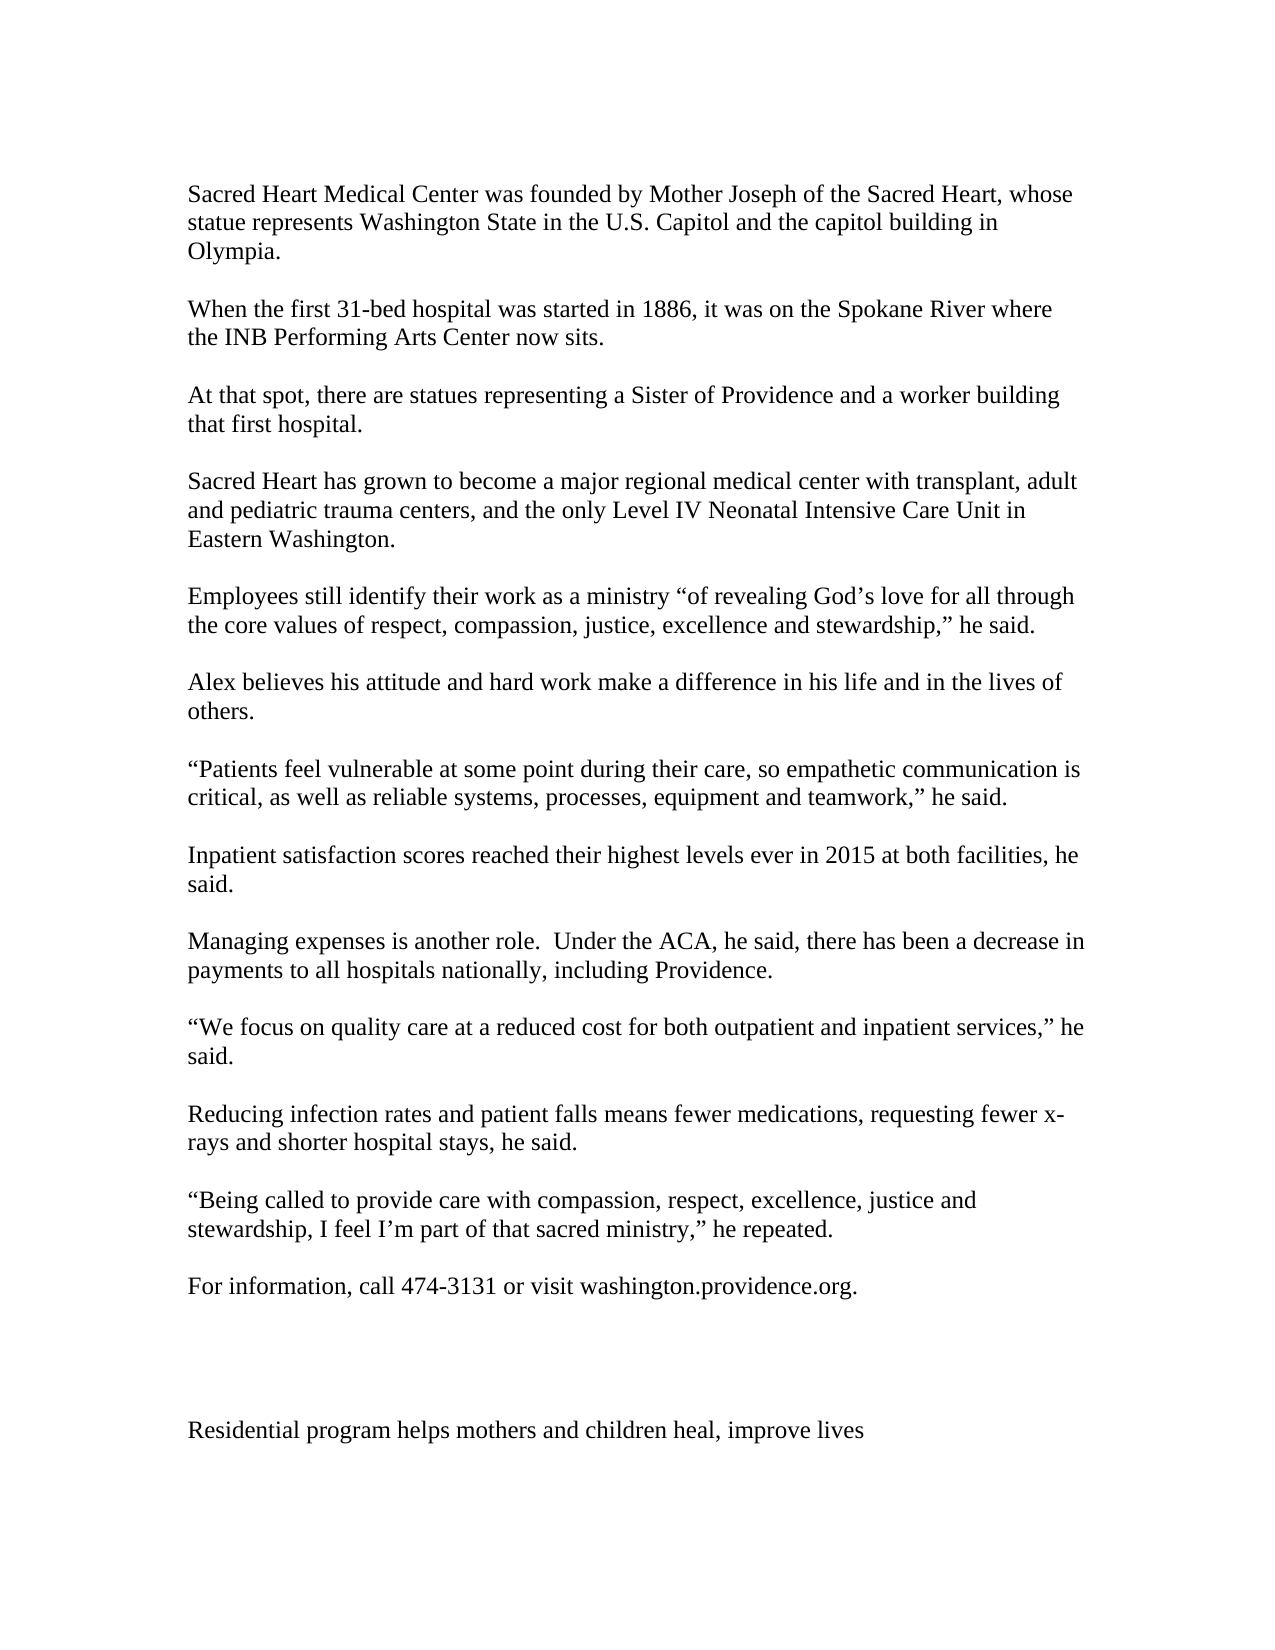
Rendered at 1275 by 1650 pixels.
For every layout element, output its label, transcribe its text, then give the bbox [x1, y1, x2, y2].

text Alex believes his attitude and hard work make a difference in his life and in the lives of others. [187, 667, 1087, 725]
text Sacred Heart Medical Center was founded by Mother Joseph of the Sacred Heart, whose statue represents Washington State in the U.S. Capitol and the capitol building in Olympia. [187, 179, 1087, 265]
text “Patients feel vulnerable at some point during their care, so empathetic communication is critical, as well as reliable systems, processes, equipment and teamwork,” he said. [187, 754, 1087, 811]
text Employees still identify their work as a ministry “of revealing God’s love for all through the core values of respect, compassion, justice, excellence and stewardship,” he said. [187, 581, 1087, 639]
text “Being called to provide care with compassion, respect, excellence, justice and stewardship, I feel I’m part of that sacred ministry,” he repeated. [187, 1185, 1087, 1242]
text Reducing infection rates and patient falls means fewer medications, requesting fewer x-rays and shorter hospital stays, he said. [187, 1099, 1087, 1156]
text Residential program helps mothers and children heal, improve lives [187, 1415, 1087, 1444]
text For information, call 474-3131 or visit washington.providence.org. [187, 1271, 1087, 1300]
text “We focus on quality care at a reduced cost for both outpatient and inpatient services,” he said. [187, 1012, 1087, 1070]
text Inpatient satisfaction scores reached their highest levels ever in 2015 at both facilities, he said. [187, 840, 1087, 897]
text Managing expenses is another role. Under the ACA, he said, there has been a decrease in payments to all hospitals nationally, including Providence. [187, 926, 1087, 984]
text When the first 31-bed hospital was started in 1886, it was on the Spokane River where the INB Performing Arts Center now sits. [187, 294, 1087, 351]
text Sacred Heart has grown to become a major regional medical center with transplant, adult and pediatric trauma centers, and the only Level IV Neonatal Intensive Care Unit in Eastern Washington. [187, 466, 1087, 552]
text At that spot, there are statues representing a Sister of Providence and a worker building that first hospital. [187, 380, 1087, 437]
